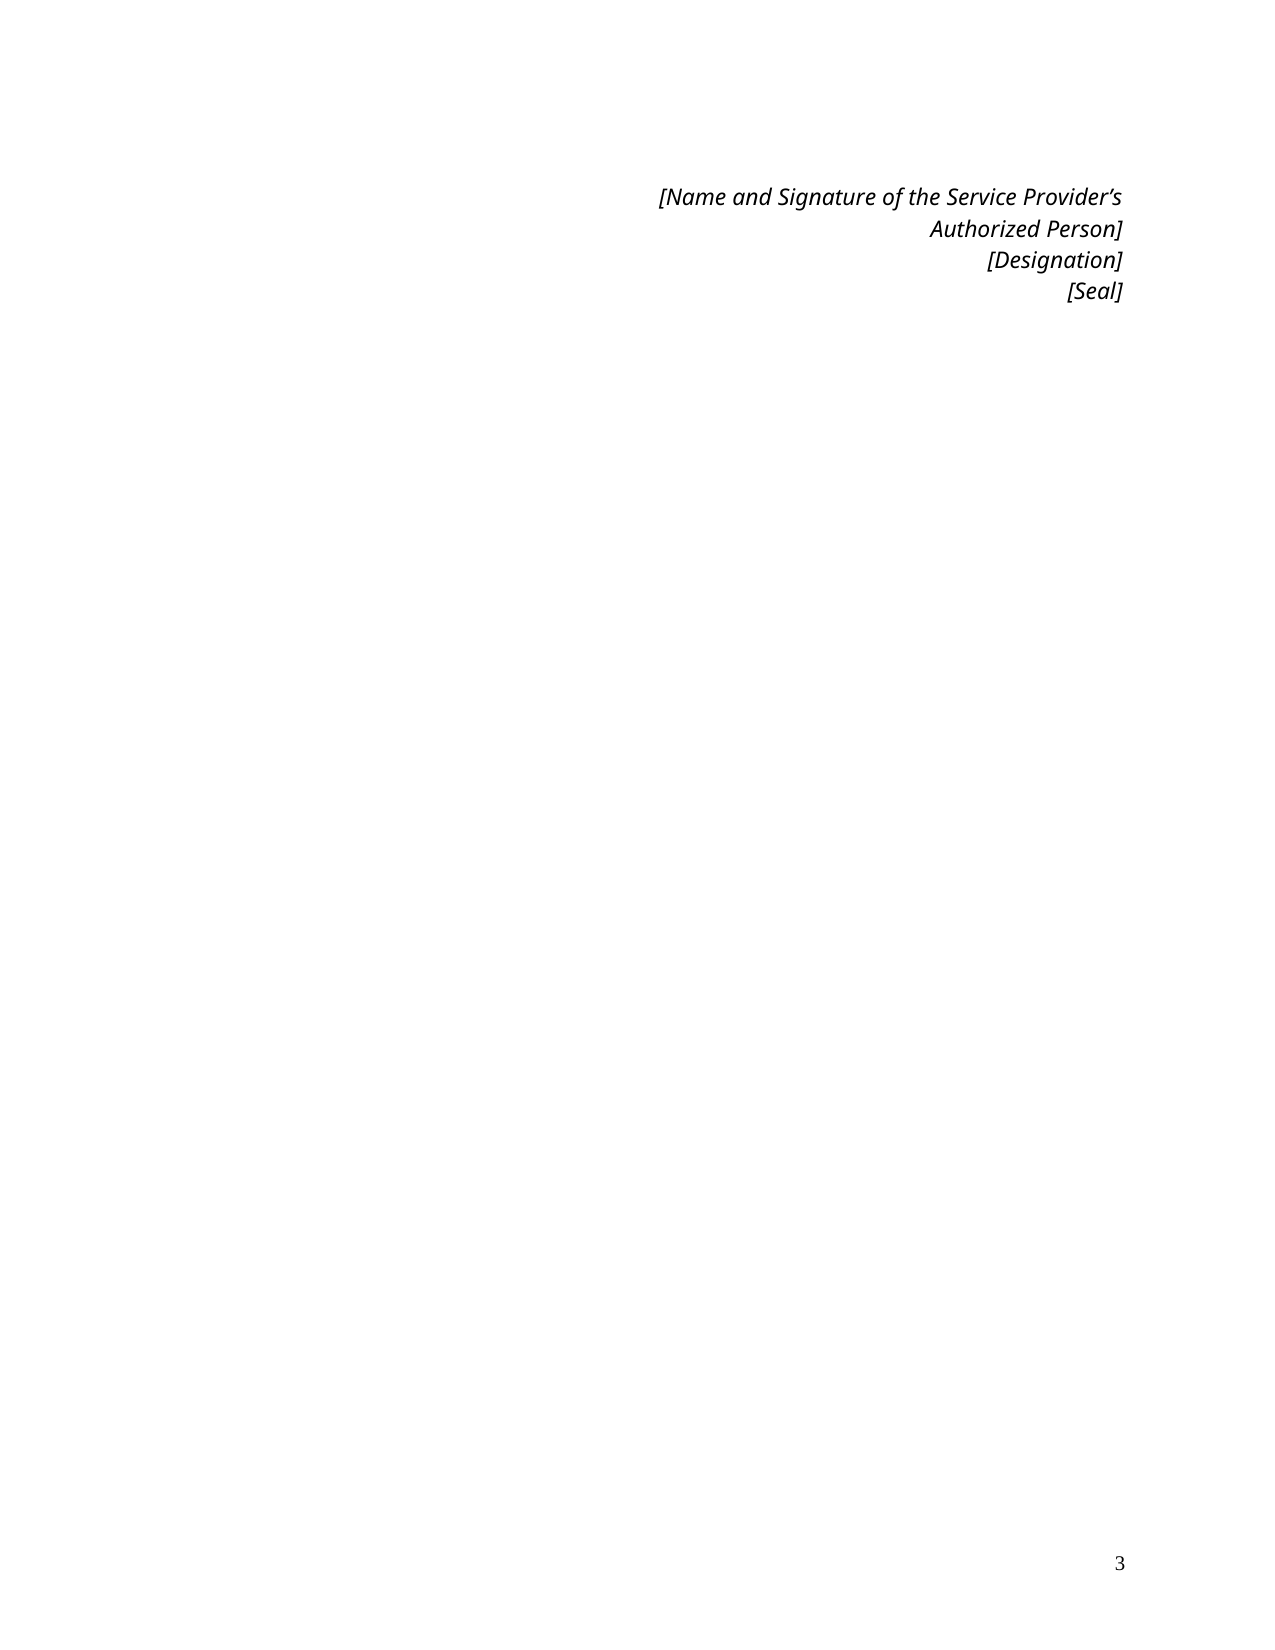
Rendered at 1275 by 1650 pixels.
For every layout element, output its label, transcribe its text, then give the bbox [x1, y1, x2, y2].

text [Seal] [600, 275, 1125, 306]
text [Name and Signature of the Service Provider’s Authorized Person] [600, 181, 1125, 244]
text [Designation] [600, 244, 1125, 275]
